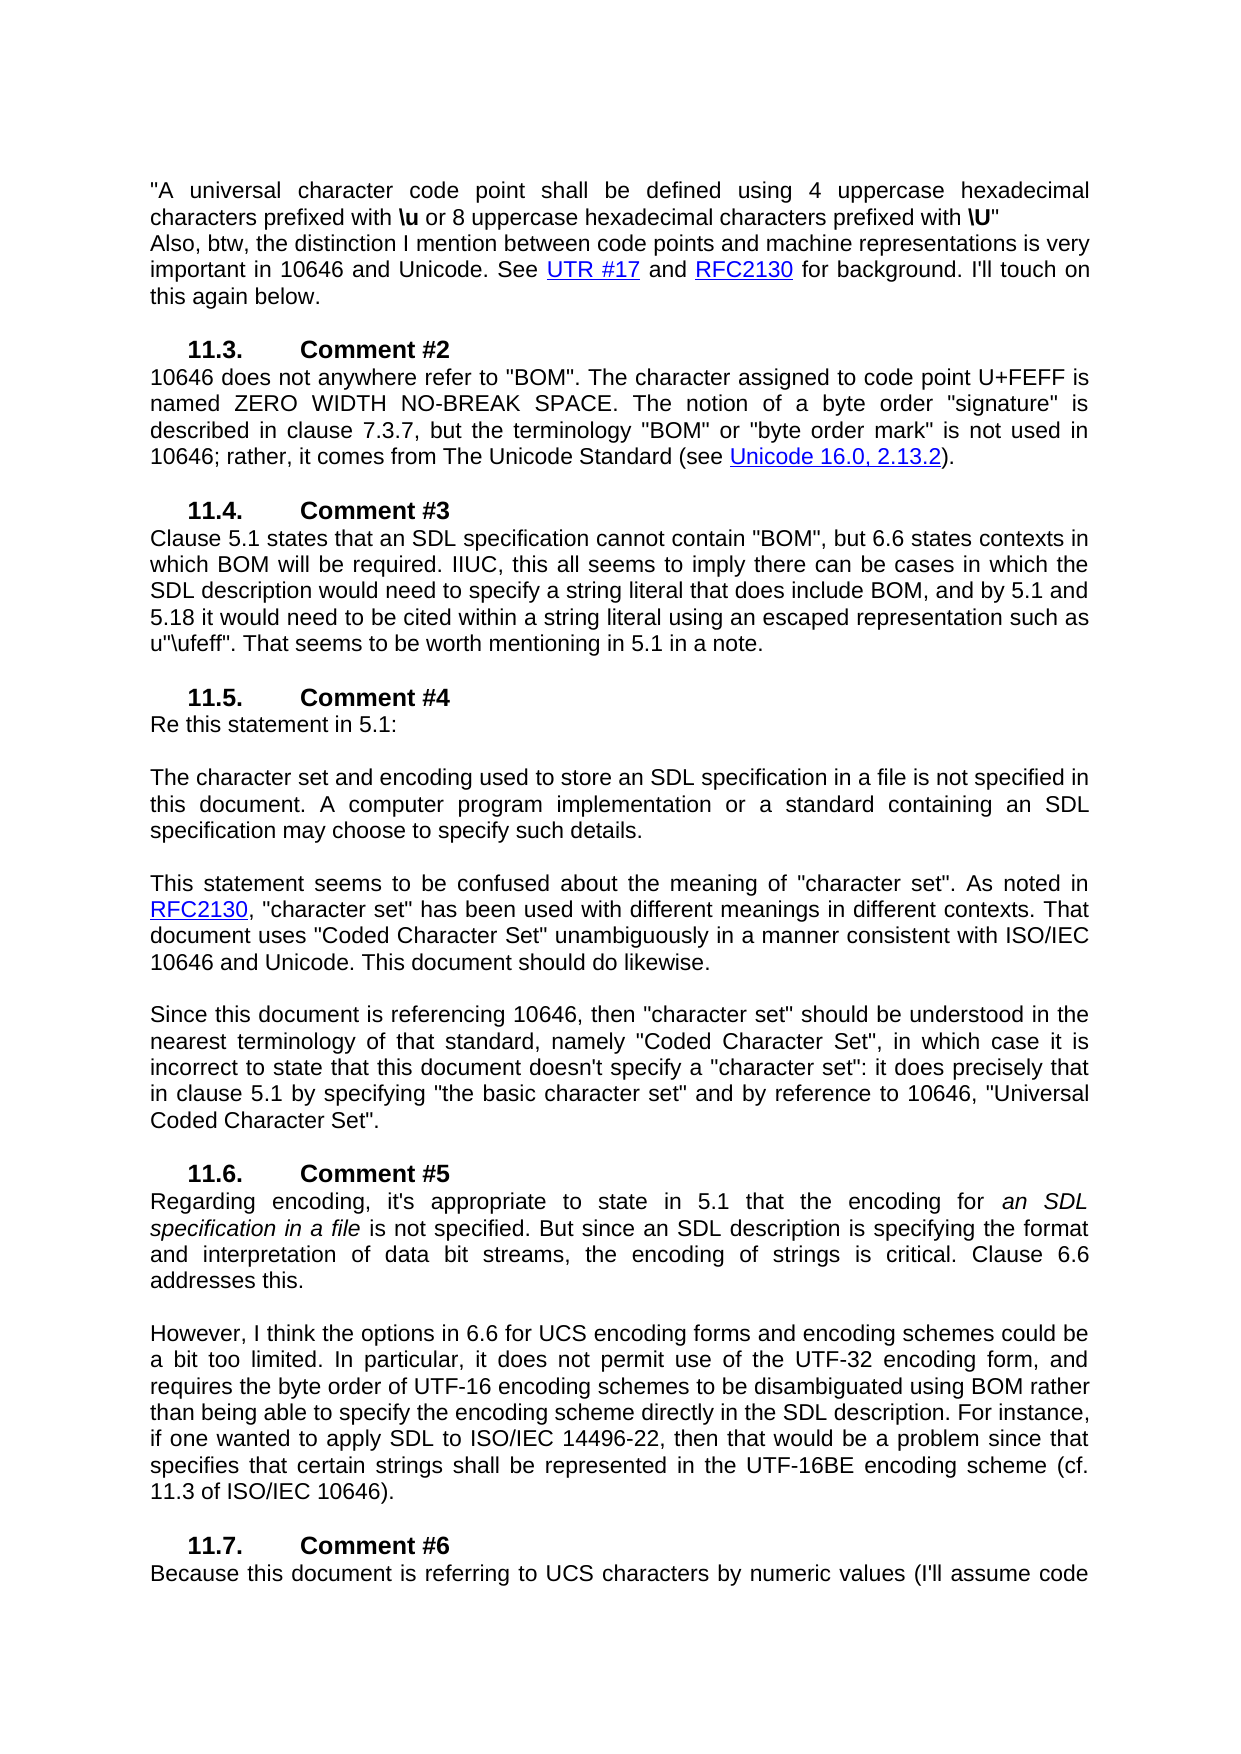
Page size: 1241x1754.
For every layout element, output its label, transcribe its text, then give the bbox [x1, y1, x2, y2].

text "A universal character code point shall be defined using 4 uppercase hexadecimal characters prefixed with \u or 8 uppercase hexadecimal characters prefixed with \U" [150, 177, 1090, 230]
subtitle Comment #6 [187, 1531, 1090, 1559]
text Clause 5.1 states that an SDL specification cannot contain "BOM", but 6.6 states contexts in which BOM will be required. IIUC, this all seems to imply there can be cases in which the SDL description would need to specify a string literal that does include BOM, and by 5.1 and 5.18 it would need to be cited within a string literal using an escaped representation such as u"\ufeff". That seems to be worth mentioning in 5.1 in a note. [150, 524, 1090, 656]
subtitle Comment #5 [187, 1159, 1090, 1188]
subtitle Comment #2 [187, 335, 1090, 364]
text The character set and encoding used to store an SDL specification in a file is not specified in this document. A computer program implementation or a standard containing an SDL specification may choose to specify such details. [150, 764, 1090, 843]
text 10646 does not anywhere refer to "BOM". The character assigned to code point U+FEFF is named ZERO WIDTH NO-BREAK SPACE. The notion of a byte order "signature" is described in clause 7.3.7, but the terminology "BOM" or "byte order mark" is not used in 10646; rather, it comes from The Unicode Standard (see Unicode 16.0, 2.13.2). [150, 364, 1090, 469]
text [150, 1559, 1090, 1586]
text Regarding encoding, it's appropriate to state in 5.1 that the encoding for an SDL specification in a file is not specified. But since an SDL description is specifying the format and interpretation of data bit streams, the encoding of strings is critical. Clause 6.6 addresses this. [150, 1188, 1090, 1294]
text Re this statement in 5.1: [150, 711, 1090, 738]
text Also, btw, the distinction I mention between code points and machine representations is very important in 10646 and Unicode. See UTR #17 and RFC2130 for background. I'll touch on this again below. [150, 230, 1090, 309]
subtitle Comment #3 [187, 496, 1090, 524]
text Since this document is referencing 10646, then "character set" should be understood in the nearest terminology of that standard, namely "Coded Character Set", in which case it is incorrect to state that this document doesn't specify a "character set": it does precisely that in clause 5.1 by specifying "the basic character set" and by reference to 10646, "Universal Coded Character Set". [150, 1001, 1090, 1133]
text However, I think the options in 6.6 for UCS encoding forms and encoding schemes could be a bit too limited. In particular, it does not permit use of the UTF-32 encoding form, and requires the byte order of UTF-16 encoding schemes to be disambiguated using BOM rather than being able to specify the encoding scheme directly in the SDL description. For instance, if one wanted to apply SDL to ISO/IEC 14496-22, then that would be a problem since that specifies that certain strings shall be represented in the UTF-16BE encoding scheme (cf. 11.3 of ISO/IEC 10646). [150, 1320, 1090, 1504]
text This statement seems to be confused about the meaning of "character set". As noted in RFC2130, "character set" has been used with different meanings in different contexts. That document uses "Coded Character Set" unambiguously in a manner consistent with ISO/IEC 10646 and Unicode. This document should do likewise. [150, 869, 1090, 975]
subtitle Comment #4 [187, 683, 1090, 711]
